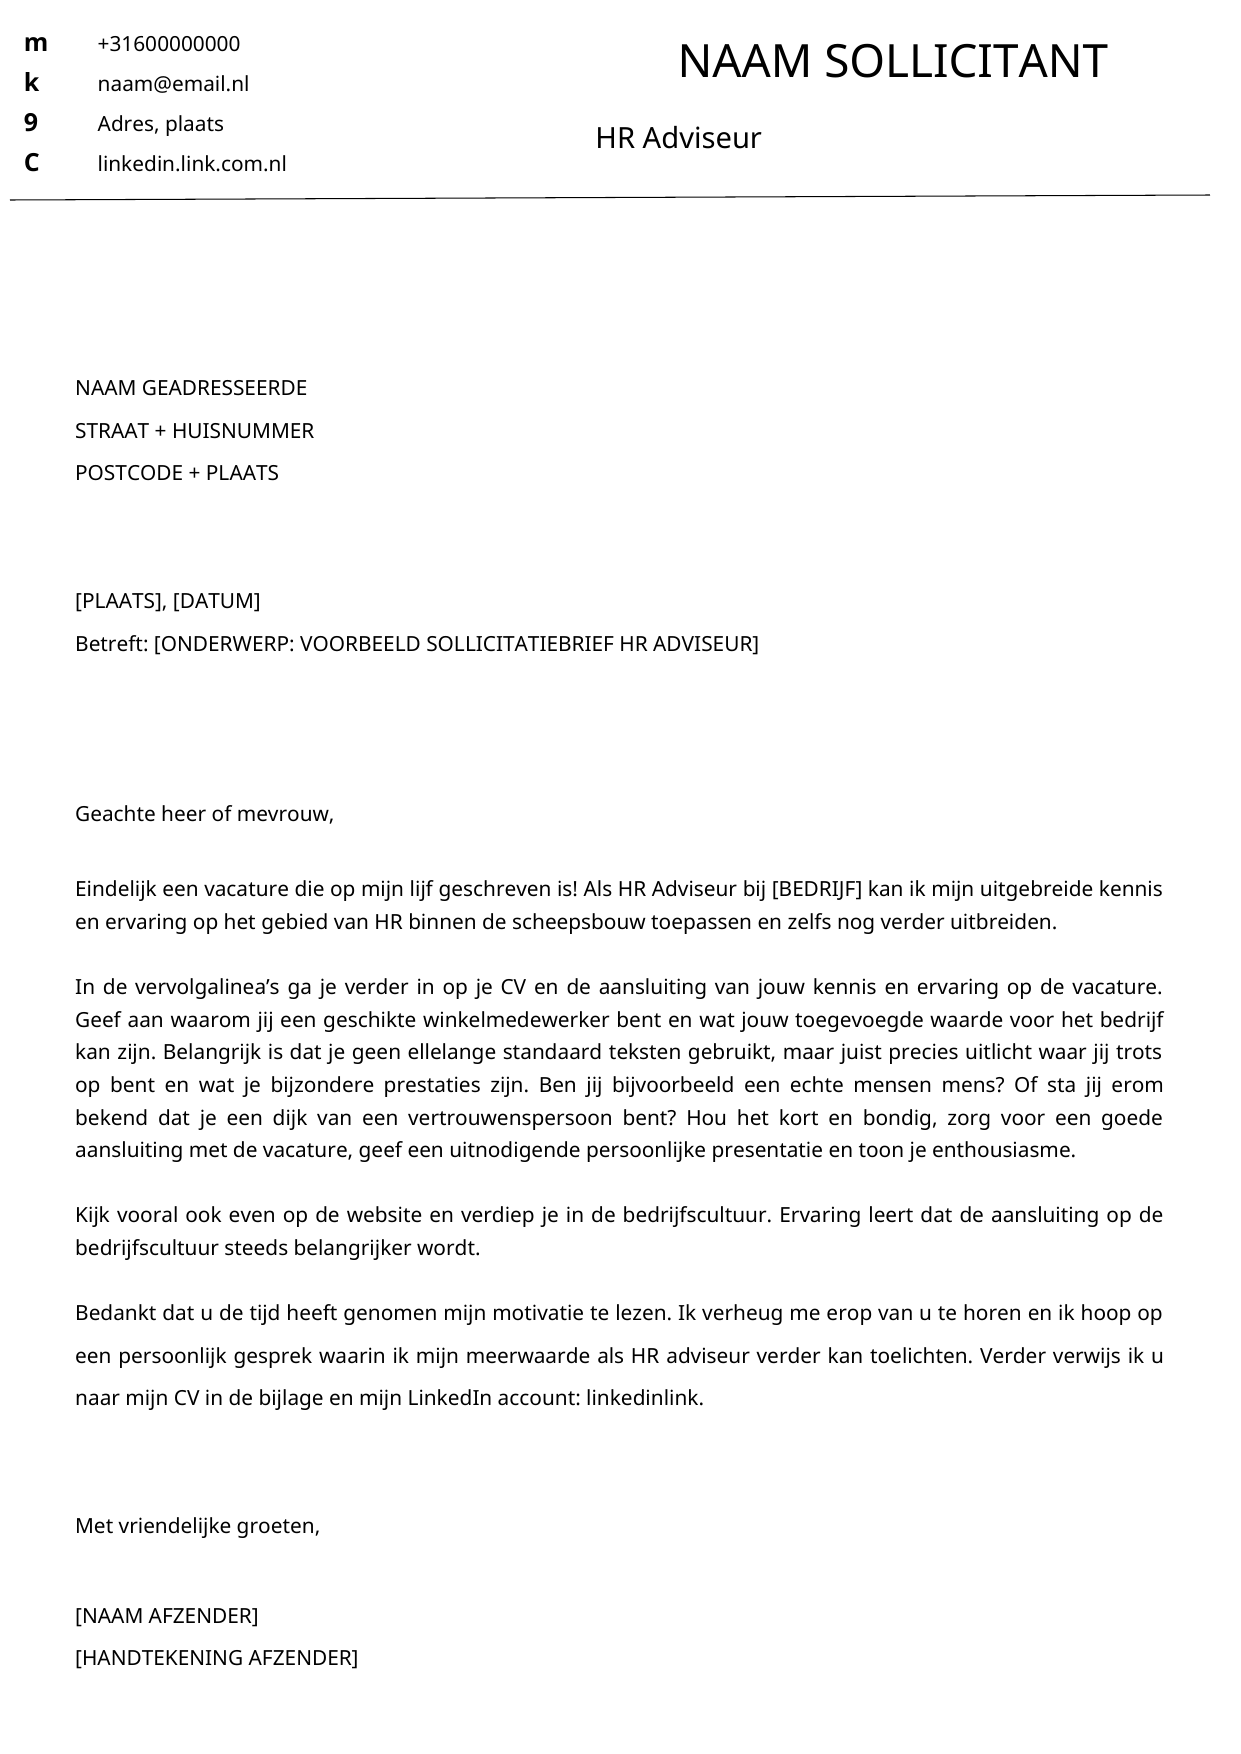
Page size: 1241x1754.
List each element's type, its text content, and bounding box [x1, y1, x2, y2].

text NAAM GEADRESSEERDE [75, 373, 1165, 402]
text Bedankt dat u de tijd heeft genomen mijn motivatie te lezen. Ik verheug me erop van u te horen en ik hoop op een persoonlijk gesprek waarin ik mijn meerwaarde als HR adviseur verder kan toelichten. Verder verwijs ik u naar mijn CV in de bijlage en mijn LinkedIn account: linkedinlink. [75, 1298, 1165, 1412]
text Kijk vooral ook even op de website en verdiep je in de bedrijfscultuur. Ervaring leert dat de aansluiting op de bedrijfscultuur steeds belangrijker wordt. [75, 1201, 1165, 1262]
text Betreft: [ONDERWERP: VOORBEELD SOLLICITATIEBRIEF HR ADVISEUR] [75, 629, 1165, 657]
text In de vervolgalinea’s ga je verder in op je CV en de aansluiting van jouw kennis en ervaring op de vacature. Geef aan waarom jij een geschikte winkelmedewerker bent en wat jouw toegevoegde waarde voor het bedrijf kan zijn. Belangrijk is dat je geen ellelange standaard teksten gebruikt, maar juist precies uitlicht waar jij trots op bent en wat je bijzondere prestaties zijn. Ben jij bijvoorbeeld een echte mensen mens? Of sta jij erom bekend dat je een dijk van een vertrouwenspersoon bent? Hou het kort en bondig, zorg voor een goede aansluiting met de vacature, geef een uitnodigende persoonlijke presentatie en toon je enthousiasme. [75, 972, 1165, 1164]
text Met vriendelijke groeten, [75, 1511, 1165, 1540]
text [NAAM AFZENDER] [75, 1601, 1165, 1629]
text [PLAATS], [DATUM] [75, 586, 1165, 615]
text Geachte heer of mevrouw, [75, 799, 1165, 828]
text POSTCODE + PLAATS [75, 458, 1165, 487]
text Eindelijk een vacature die op mijn lijf geschreven is! Als HR Adviseur bij [BEDRIJF] kan ik mijn uitgebreide kennis en ervaring op het gebied van HR binnen de scheepsbouw toepassen en zelfs nog verder uitbreiden. [75, 874, 1165, 936]
text STRAAT + HUISNUMMER [75, 416, 1165, 444]
text [HANDTEKENING AFZENDER] [75, 1643, 1165, 1672]
